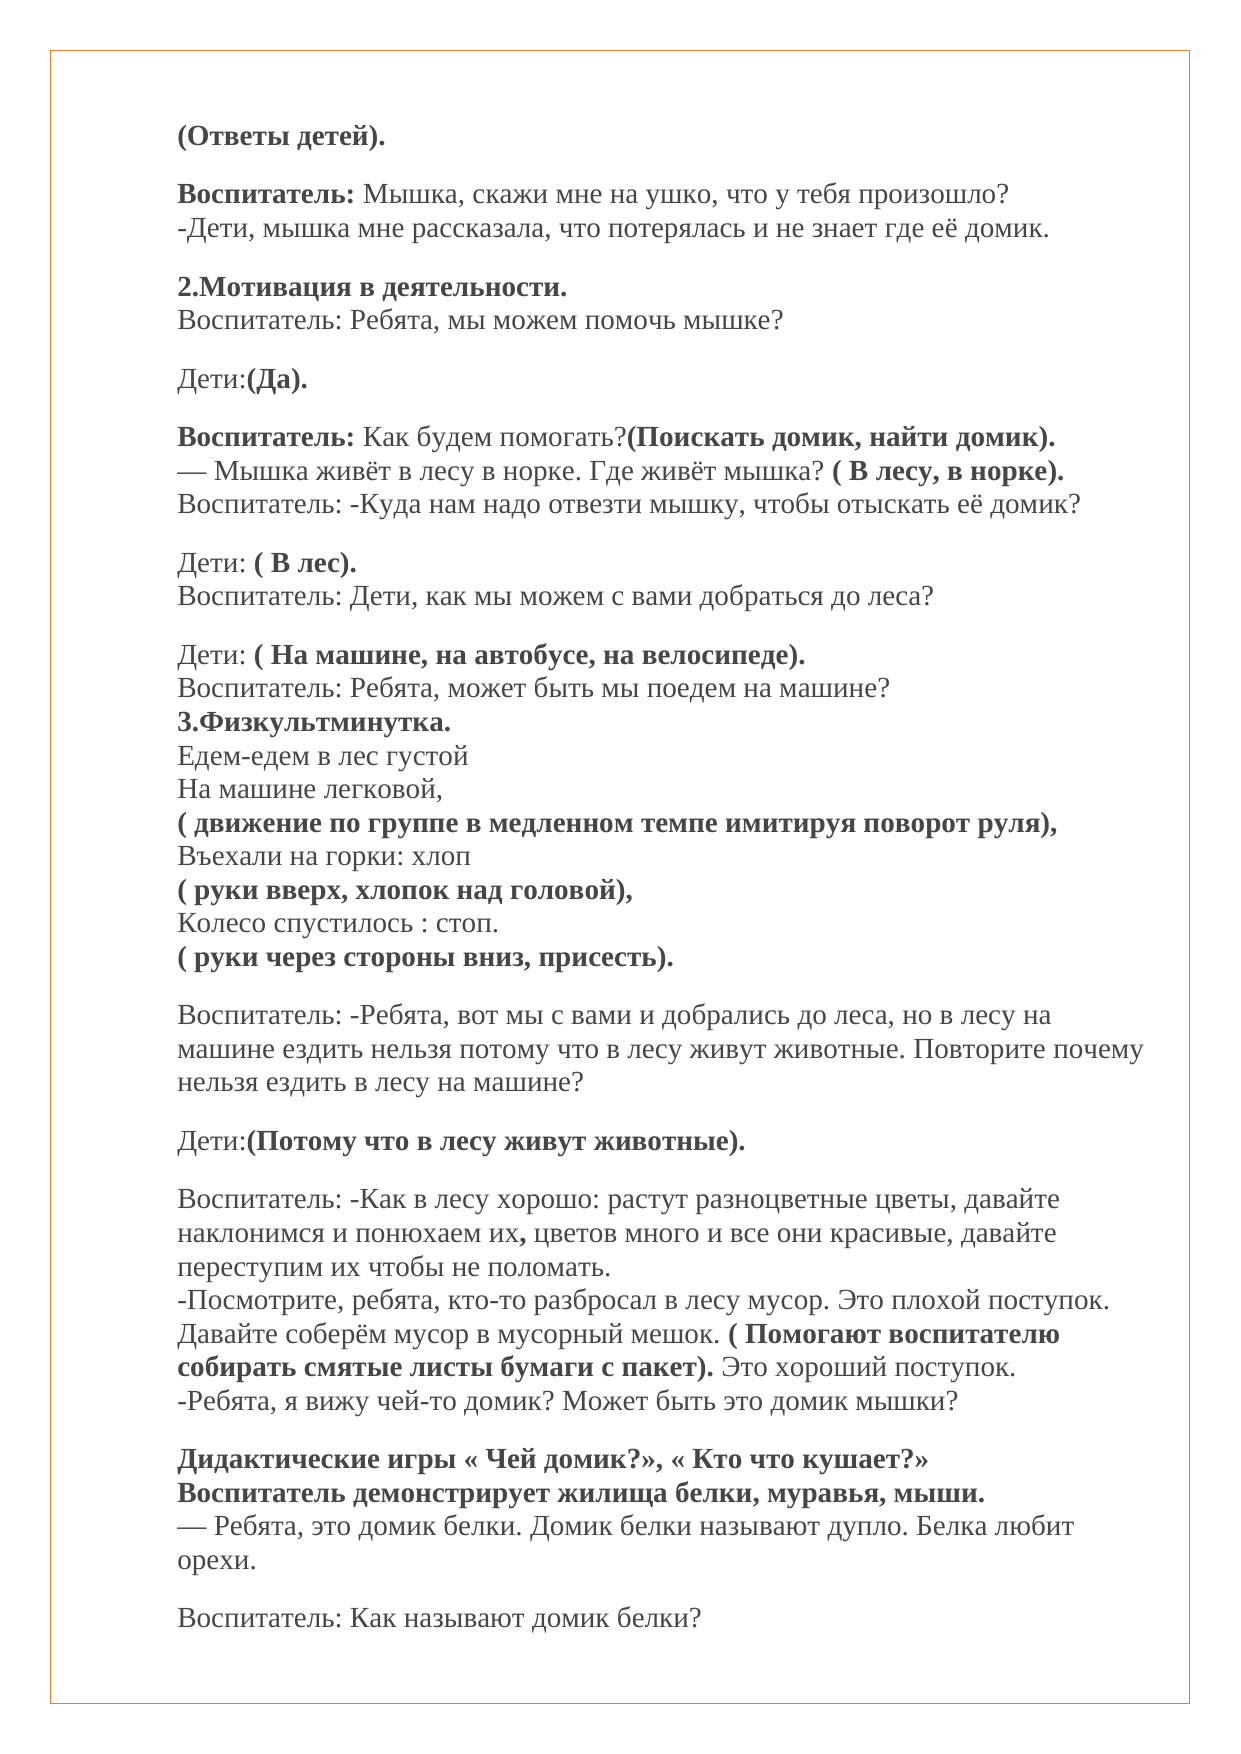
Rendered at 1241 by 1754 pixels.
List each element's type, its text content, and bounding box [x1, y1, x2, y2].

text Воспитатель: Мышка, скажи мне на ушко, что у тебя произошло? -Дети, мышка мне рассказала, что потерялась и не знает где её домик. [177, 177, 1152, 244]
text Дети: ( В лес). Воспитатель: Дети, как мы можем с вами добраться до леса? [177, 545, 1152, 612]
text Воспитатель: Как будем помогать?(Поискать домик, найти домик). — Мышка живёт в лесу в норке. Где живёт мышка? ( В лесу, в норке). Воспитатель: -Куда нам надо отвезти мышку, чтобы отыскать её домик? [177, 419, 1152, 520]
text Дидактические игры « Чей домик?», « Кто что кушает?» Воспитатель демонстрирует жилища белки, муравья, мыши. — Ребята, это домик белки. Домик белки называют дупло. Белка любит орехи. [177, 1441, 1152, 1576]
text Дети:(Потому что в лесу живут животные). [177, 1123, 1152, 1157]
text Воспитатель: -Как в лесу хорошо: растут разноцветные цветы, давайте наклонимся и понюхаем их, цветов много и все они красивые, давайте переступим их чтобы не поломать. -Посмотрите, ребята, кто-то разбросал в лесу мусор. Это плохой поступок. Давайте соберём мусор в мусорный мешок. ( Помогают воспитателю собирать смятые листы бумаги с пакет). Это хороший поступок. -Ребята, я вижу чей-то домик? Может быть это домик мышки? [177, 1182, 1152, 1416]
text Дети:(Да). [177, 361, 1152, 394]
text Воспитатель: Как называют домик белки? [177, 1601, 1152, 1634]
text (Ответы детей). [177, 118, 1152, 152]
text 2.Мотивация в деятельности. Воспитатель: Ребята, мы можем помочь мышке? [177, 269, 1152, 336]
text Воспитатель: -Ребята, вот мы с вами и добрались до леса, но в лесу на машине ездить нельзя потому что в лесу живут животные. Повторите почему нельзя ездить в лесу на машине? [177, 997, 1152, 1098]
text Дети: ( На машине, на автобусе, на велосипеде). Воспитатель: Ребята, может быть мы поедем на машине? 3.Физкультминутка. Едем-едем в лес густой На машине легковой, ( движение по группе в медленном темпе имитируя поворот руля), Въехали на горки: хлоп ( руки вверх, хлопок над головой), Колесо спустилось : стоп. ( руки через стороны вниз, присесть). [177, 637, 1152, 972]
